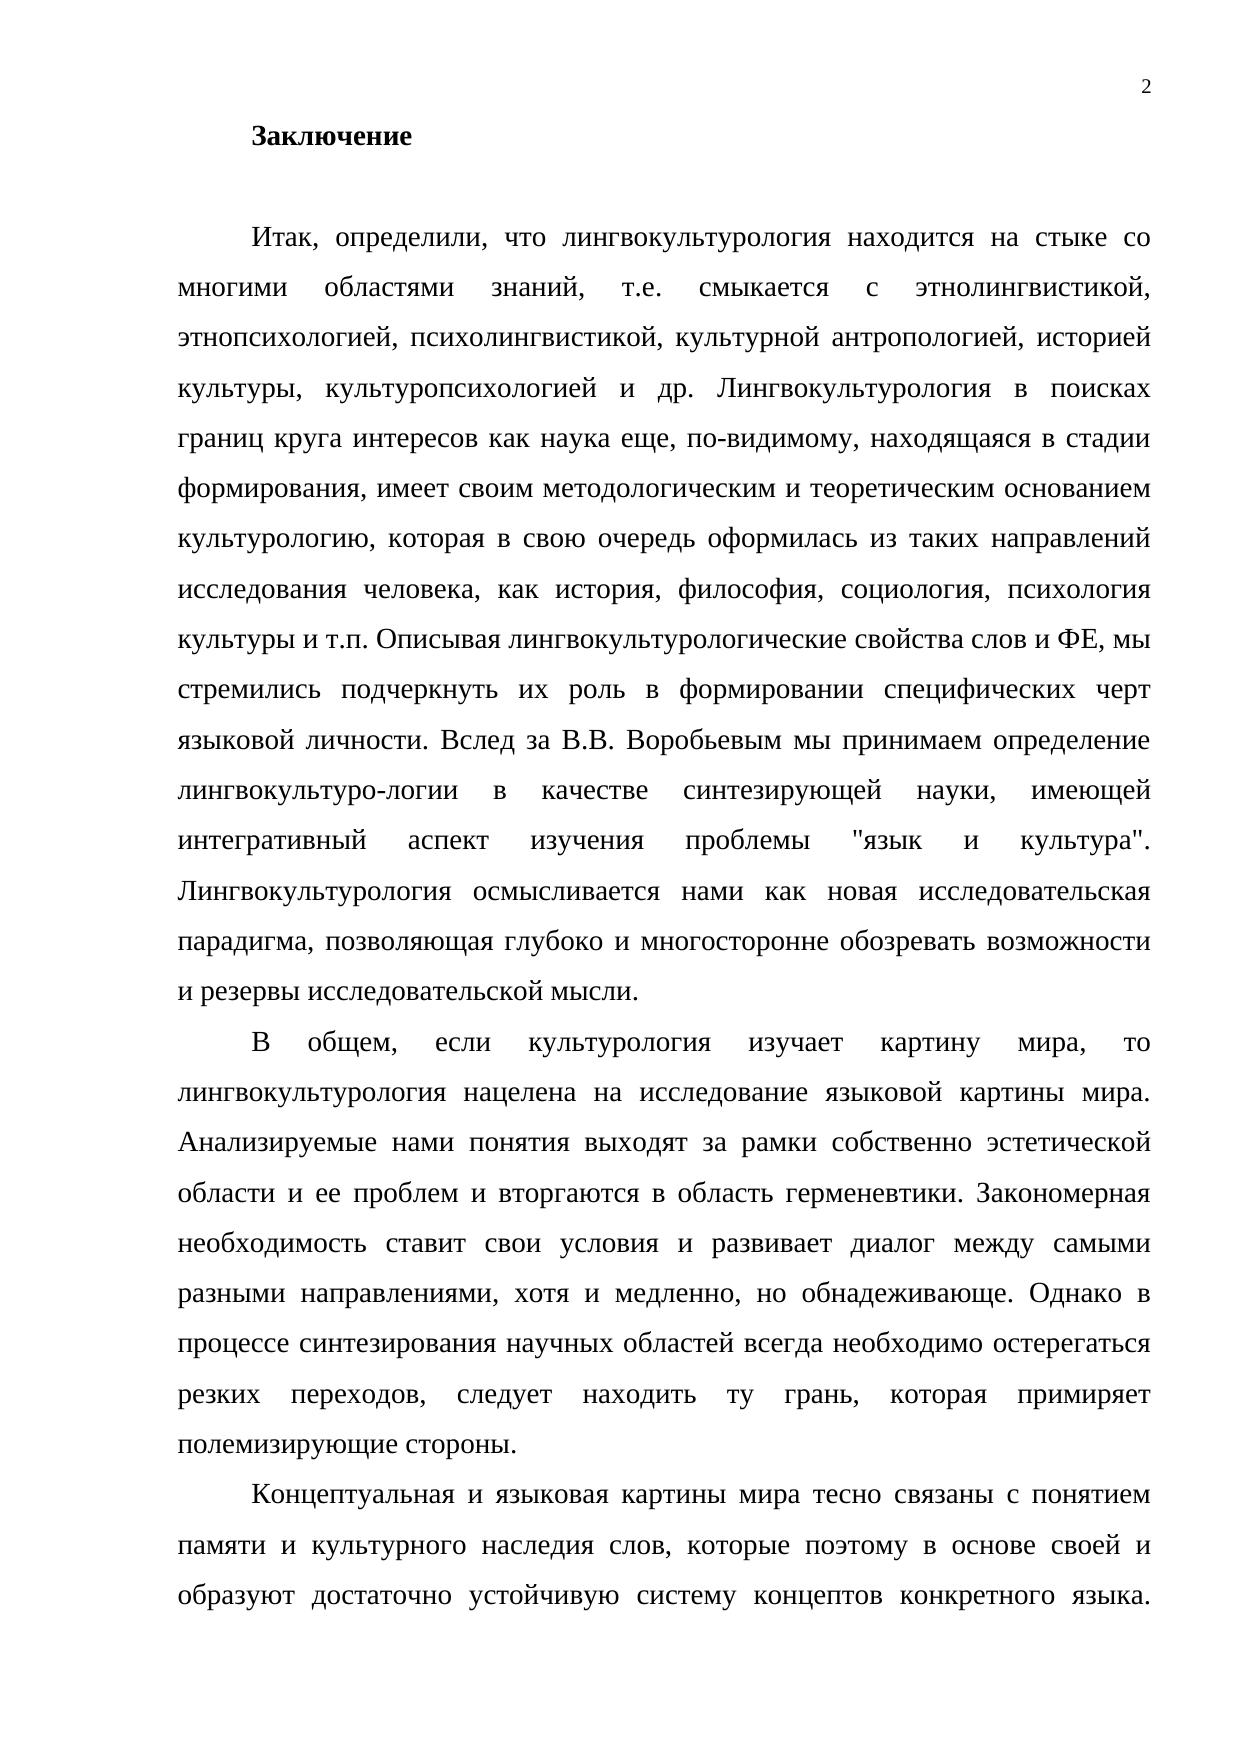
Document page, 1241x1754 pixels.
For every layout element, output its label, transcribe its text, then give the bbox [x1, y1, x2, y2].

text Итак, определили, что лингвокультурология находится на стыке со многими областями знаний, т.е. смыкается с этнолингвистикой, этнопсихологией, психолингвистикой, культурной антропологией, историей культуры, культуропсихологией и др. Лингвокультурология в поисках границ круга интересов как наука еще, по-видимому, находящаяся в стадии формирования, имеет своим методологическим и теоретическим основанием культурологию, которая в свою очередь оформилась из таких направлений исследования человека, как история, философия, социология, психология культуры и т.п. Описывая лингвокультурологические свойства слов и ФЕ, мы стремились подчеркнуть их роль в формировании специфических черт языковой личности. Вслед за В.В. Воробьевым мы принимаем определение лингвокультуро-логии в качестве синтезирующей науки, имеющей интегративный аспект изучения проблемы "язык и культура". Лингвокультурология осмысливается нами как новая исследовательская парадигма, позволяющая глубоко и многосторонне обозревать возможности и резервы исследовательской мысли. [177, 219, 1152, 1007]
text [177, 1477, 1152, 1611]
text Заключение [177, 118, 1152, 152]
text В общем, если культурология изучает картину мира, то лингвокультурология нацелена на исследование языковой картины мира. Анализируемые нами понятия выходят за рамки собственно эстетической области и ее проблем и вторгаются в область герменевтики. Закономерная необходимость ставит свои условия и развивает диалог между самыми разными направлениями, хотя и медленно, но обнадеживающе. Однако в процессе синтезирования научных областей всегда необходимо остерегаться резких переходов, следует находить ту грань, которая примиряет полемизирующие стороны. [177, 1024, 1152, 1460]
